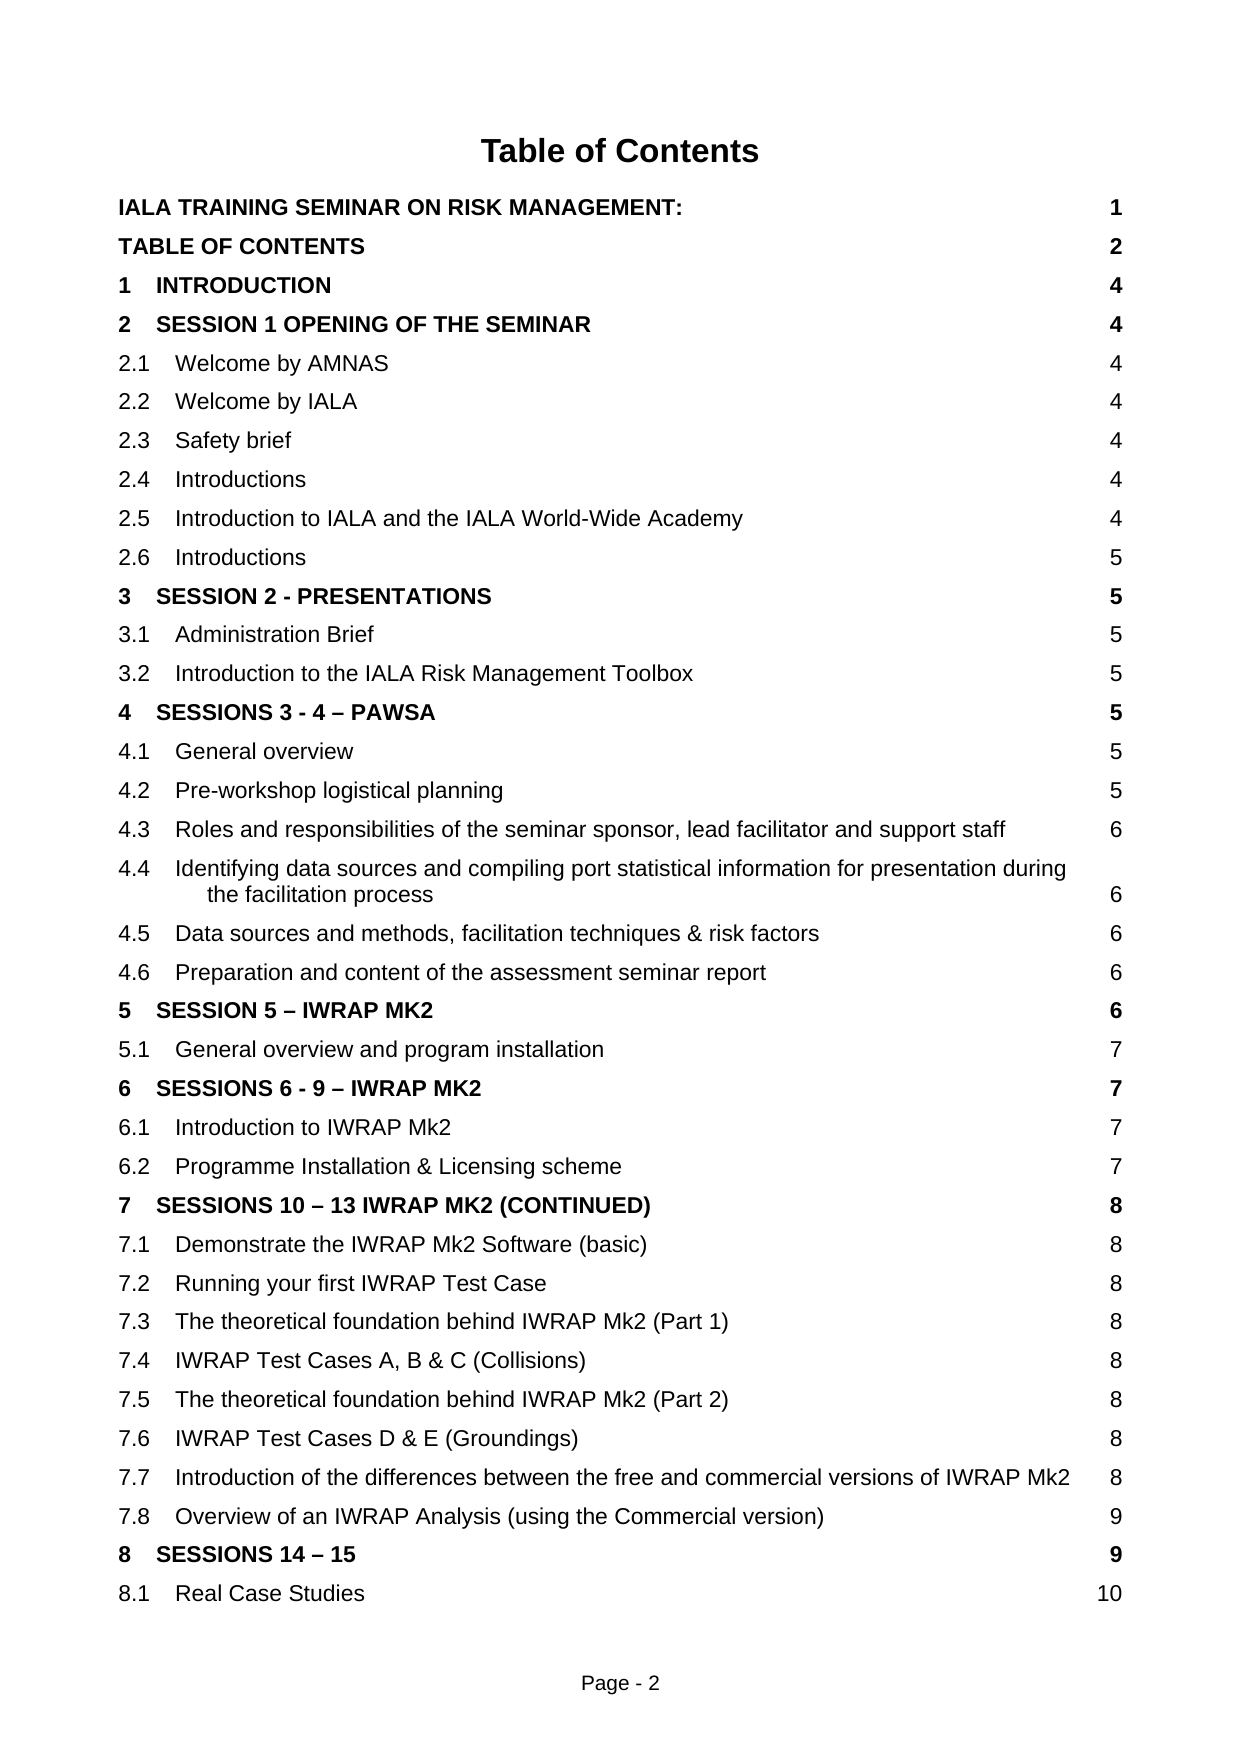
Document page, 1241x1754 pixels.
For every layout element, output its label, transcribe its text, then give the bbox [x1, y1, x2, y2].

text 8 Sessions 14 – 15 9 [118, 1541, 1093, 1568]
text 2.3 Safety brief 4 [118, 427, 1093, 453]
text 7.2 Running your first IWRAP Test Case 8 [118, 1269, 1093, 1296]
text 8.1 Real Case Studies 10 [118, 1580, 1093, 1607]
text 4.2 Pre-workshop logistical planning 5 [118, 777, 1093, 803]
text 6 Sessions 6 - 9 – IWRAP Mk2 7 [118, 1075, 1093, 1102]
text 1 Introduction 4 [118, 272, 1093, 298]
text 3.2 Introduction to the IALA Risk Management Toolbox 5 [118, 660, 1093, 687]
text 7.8 Overview of an IWRAP Analysis (using the Commercial version) 9 [118, 1503, 1093, 1529]
text 6.1 Introduction to IWRAP Mk2 7 [118, 1114, 1093, 1140]
text 7.6 IWRAP Test Cases D & E (Groundings) 8 [118, 1425, 1093, 1451]
text 5 Session 5 – IWRAP Mk2 6 [118, 997, 1093, 1024]
text 4.6 Preparation and content of the assessment seminar report 6 [118, 959, 1093, 985]
text 5.1 General overview and program installation 7 [118, 1036, 1093, 1063]
text 7.1 Demonstrate the IWRAP Mk2 Software (basic) 8 [118, 1231, 1093, 1257]
text 2 SESSION 1 Opening of the Seminar 4 [118, 311, 1093, 337]
text 7.3 The theoretical foundation behind IWRAP Mk2 (Part 1) 8 [118, 1308, 1093, 1335]
text IALA TRAINING SEMINAR ON RISK MANAGEMENT: 1 [118, 194, 1093, 220]
text 4.3 Roles and responsibilities of the seminar sponsor, lead facilitator and support staff 6 [118, 816, 1093, 842]
text Table of Contents 2 [118, 233, 1093, 259]
text 7.5 The theoretical foundation behind IWRAP Mk2 (Part 2) 8 [118, 1386, 1093, 1412]
text 3 Session 2 - Presentations 5 [118, 583, 1093, 609]
text 4.1 General overview 5 [118, 738, 1093, 764]
text 2.5 Introduction to IALA and the IALA World-Wide Academy 4 [118, 505, 1093, 531]
text 2.4 Introductions 4 [118, 466, 1093, 492]
text 7.7 Introduction of the differences between the free and commercial versions of IWRAP Mk2 8 [118, 1464, 1093, 1490]
text 2.1 Welcome by AMNAS 4 [118, 349, 1093, 376]
text 6.2 Programme Installation & Licensing scheme 7 [118, 1153, 1093, 1179]
text 3.1 Administration Brief 5 [118, 621, 1093, 648]
text 4 Sessions 3 - 4 – PAWSA 5 [118, 699, 1093, 726]
text 7.4 IWRAP Test Cases A, B & C (Collisions) 8 [118, 1347, 1093, 1373]
text 4.5 Data sources and methods, facilitation techniques & risk factors 6 [118, 920, 1093, 946]
text 2.6 Introductions 5 [118, 544, 1093, 570]
text 2.2 Welcome by IALA 4 [118, 388, 1093, 415]
text 7 Sessions 10 – 13 IWRAP Mk2 (continued) 8 [118, 1192, 1093, 1218]
text 4.4 Identifying data sources and compiling port statistical information for presentation during the facilitation process 6 [118, 854, 1093, 907]
title Table of Contents [118, 131, 1122, 169]
